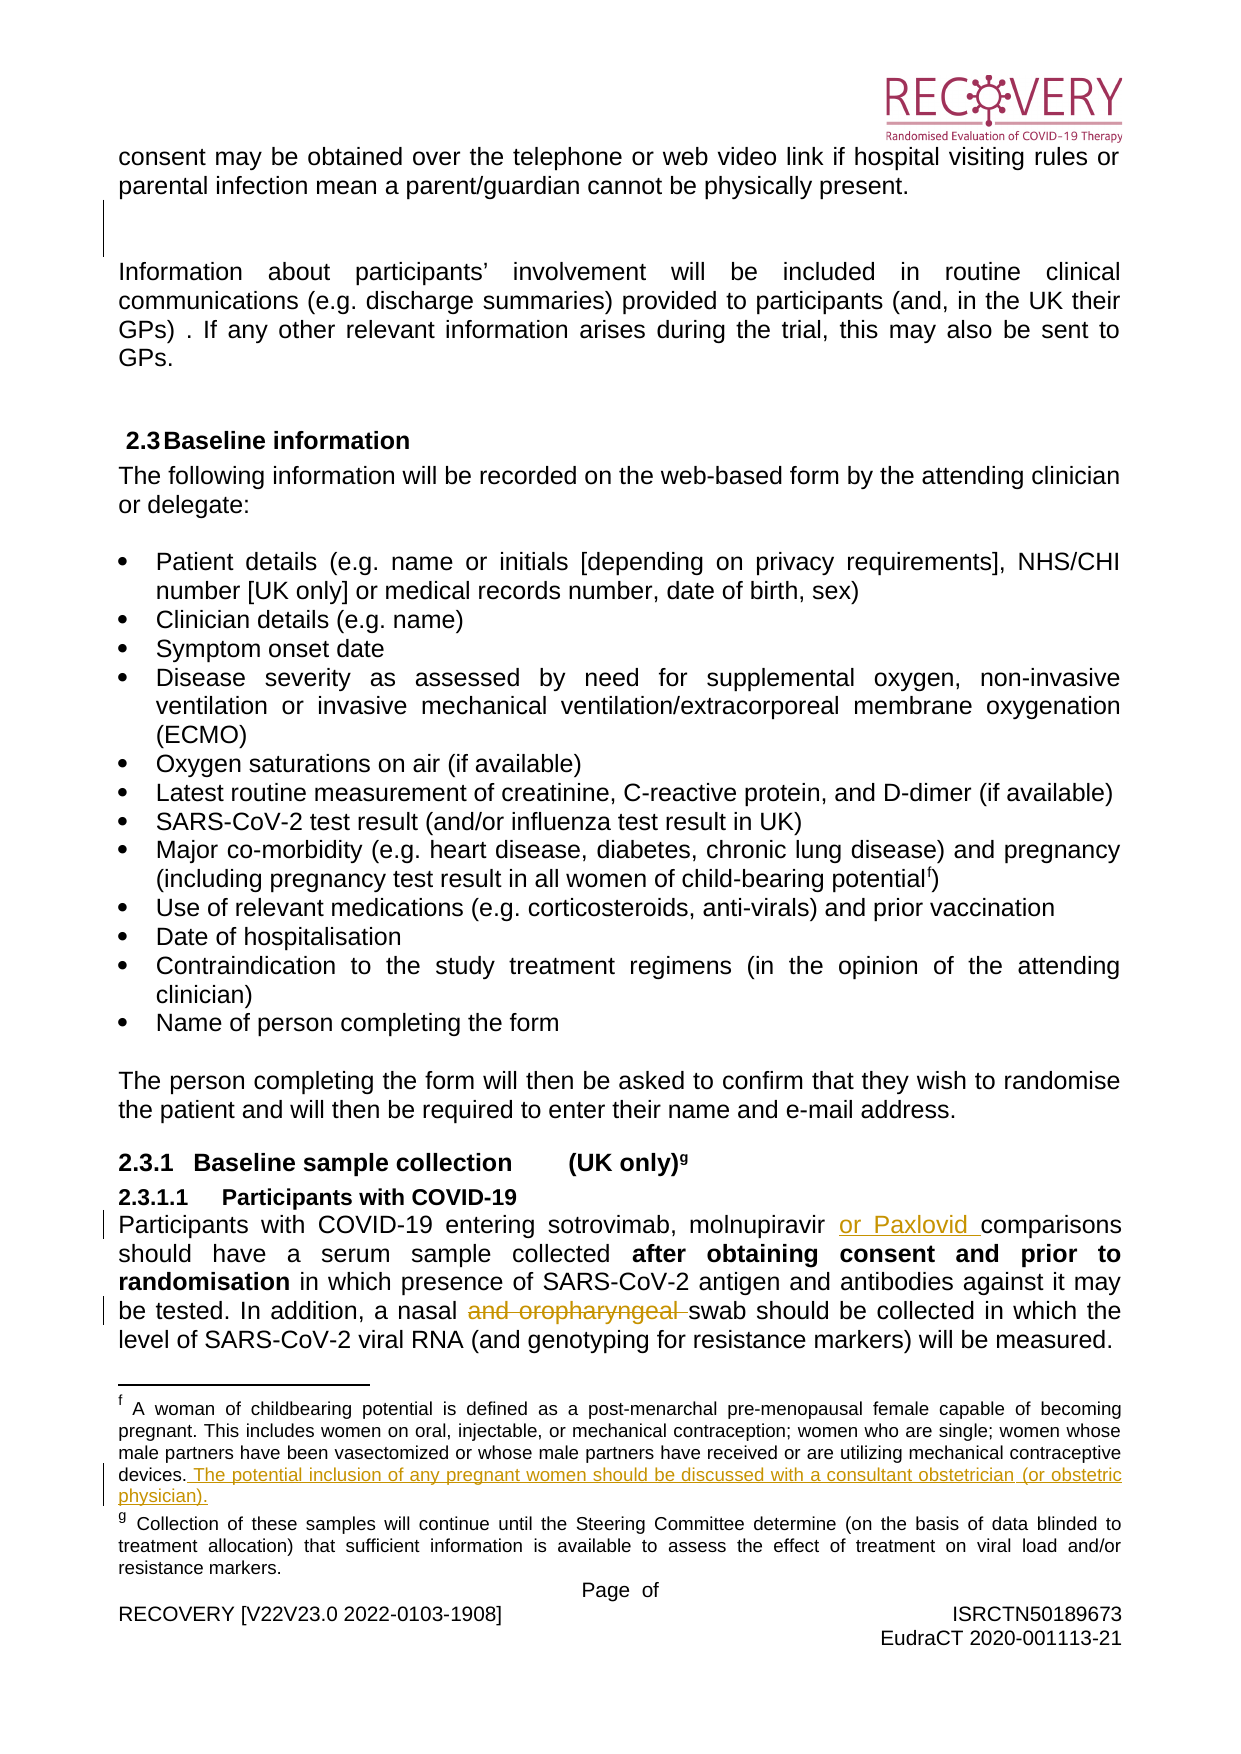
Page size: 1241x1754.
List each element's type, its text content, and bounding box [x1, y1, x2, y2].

subtitle Participants with COVID-19 [118, 1183, 1107, 1210]
subtitle Baseline information [126, 426, 1122, 455]
list Symptom onset date [118, 634, 1122, 662]
text The person completing the form will then be asked to confirm that they wish to randomise the patient and will then be required to enter their name and e-mail address. [118, 1066, 1122, 1123]
text Participants with COVID-19 entering sotrovimab, molnupiravir comparisons should have a serum sample collected after obtaining consent and prior to randomisation in which presence of SARS-CoV-2 antigen and antibodies against it may be tested. In addition, a nasal swab should be collected in which the level of SARS-CoV-2 viral RNA (and genotyping for resistance markers) will be measured. [118, 1210, 1122, 1353]
picture [886, 75, 1123, 143]
list SARS-CoV-2 test result (and/or influenza test result in UK) [118, 807, 1122, 835]
list Date of hospitalisation [118, 922, 1122, 951]
list Clinician details (e.g. name) [118, 605, 1122, 634]
list Contraindication to the study treatment regimens (in the opinion of the attending clinician) [118, 951, 1122, 1008]
list Use of relevant medications (e.g. corticosteroids, anti-virals) and prior vaccination [118, 893, 1122, 922]
text Information about participants’ involvement will be included in routine clinical communications (e.g. discharge summaries) provided to participants (and, in the UK their GPs) . If any other relevant information arises during the trial, this may also be sent to GPs. [118, 257, 1122, 372]
subtitle Baseline sample collection (UK only) [118, 1148, 1122, 1177]
list Disease severity as assessed by need for supplemental oxygen, non-invasive ventilation or invasive mechanical ventilation/extracorporeal membrane oxygenation (ECMO) [118, 662, 1122, 749]
list Major co-morbidity (e.g. heart disease, diabetes, chronic lung disease) and pregnancy (including pregnancy test result in all women of child-bearing potential) [118, 835, 1122, 893]
list Latest routine measurement of creatinine, C-reactive protein, and D-dimer (if available) [118, 778, 1122, 807]
text The following information will be recorded on the web-based form by the attending clinician or delegate: [118, 461, 1122, 518]
list Oxygen saturations on air (if available) [118, 749, 1122, 778]
list Name of person completing the form [118, 1008, 1122, 1037]
list Patient details (e.g. name or initials [depending on privacy requirements], NHS/CHI number [UK only] or medical records number, date of birth, sex) [118, 547, 1122, 605]
